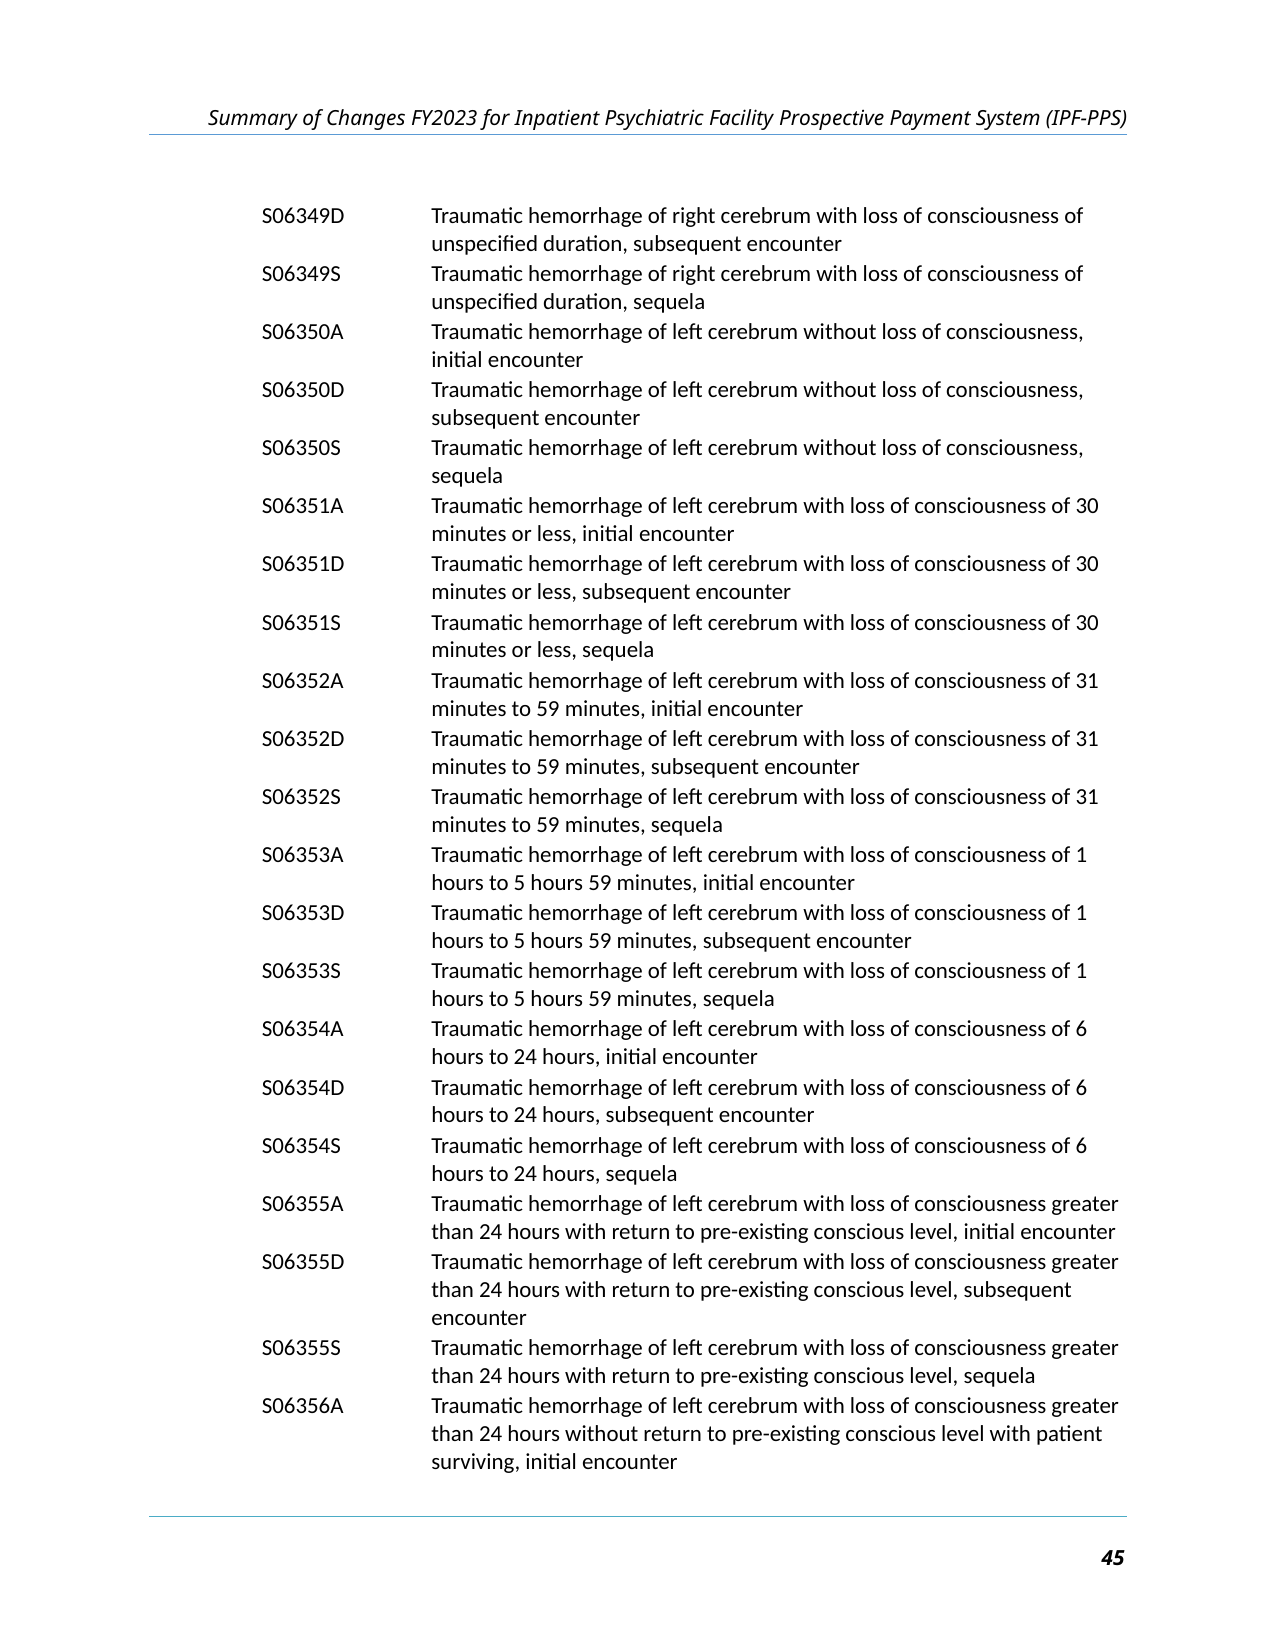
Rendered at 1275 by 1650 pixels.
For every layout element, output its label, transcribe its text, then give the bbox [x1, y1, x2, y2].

list S06352A Traumatic hemorrhage of left cerebrum with loss of consciousness of 31 minutes to 59 minutes, initial encounter [262, 666, 1127, 722]
list S06356A Traumatic hemorrhage of left cerebrum with loss of consciousness greater than 24 hours without return to pre-existing conscious level with patient surviving, initial encounter [262, 1391, 1127, 1475]
list S06354A Traumatic hemorrhage of left cerebrum with loss of consciousness of 6 hours to 24 hours, initial encounter [262, 1014, 1127, 1071]
list S06349D Traumatic hemorrhage of right cerebrum with loss of consciousness of unspecified duration, subsequent encounter [262, 201, 1127, 257]
list S06354S Traumatic hemorrhage of left cerebrum with loss of consciousness of 6 hours to 24 hours, sequela [262, 1131, 1127, 1187]
list S06349S Traumatic hemorrhage of right cerebrum with loss of consciousness of unspecified duration, sequela [262, 259, 1127, 315]
list S06355D Traumatic hemorrhage of left cerebrum with loss of consciousness greater than 24 hours with return to pre-existing conscious level, subsequent encounter [262, 1247, 1127, 1331]
list S06354D Traumatic hemorrhage of left cerebrum with loss of consciousness of 6 hours to 24 hours, subsequent encounter [262, 1073, 1127, 1129]
list S06353A Traumatic hemorrhage of left cerebrum with loss of consciousness of 1 hours to 5 hours 59 minutes, initial encounter [262, 840, 1127, 896]
list S06350S Traumatic hemorrhage of left cerebrum without loss of consciousness, sequela [262, 433, 1127, 489]
list S06353D Traumatic hemorrhage of left cerebrum with loss of consciousness of 1 hours to 5 hours 59 minutes, subsequent encounter [262, 898, 1127, 954]
list S06352S Traumatic hemorrhage of left cerebrum with loss of consciousness of 31 minutes to 59 minutes, sequela [262, 782, 1127, 838]
list S06355A Traumatic hemorrhage of left cerebrum with loss of consciousness greater than 24 hours with return to pre-existing conscious level, initial encounter [262, 1189, 1127, 1245]
list S06355S Traumatic hemorrhage of left cerebrum with loss of consciousness greater than 24 hours with return to pre-existing conscious level, sequela [262, 1333, 1127, 1389]
list S06351A Traumatic hemorrhage of left cerebrum with loss of consciousness of 30 minutes or less, initial encounter [262, 491, 1127, 547]
list S06351D Traumatic hemorrhage of left cerebrum with loss of consciousness of 30 minutes or less, subsequent encounter [262, 549, 1127, 606]
list S06353S Traumatic hemorrhage of left cerebrum with loss of consciousness of 1 hours to 5 hours 59 minutes, sequela [262, 956, 1127, 1012]
list S06350A Traumatic hemorrhage of left cerebrum without loss of consciousness, initial encounter [262, 317, 1127, 373]
list S06351S Traumatic hemorrhage of left cerebrum with loss of consciousness of 30 minutes or less, sequela [262, 608, 1127, 664]
list S06352D Traumatic hemorrhage of left cerebrum with loss of consciousness of 31 minutes to 59 minutes, subsequent encounter [262, 724, 1127, 780]
list S06350D Traumatic hemorrhage of left cerebrum without loss of consciousness, subsequent encounter [262, 375, 1127, 431]
